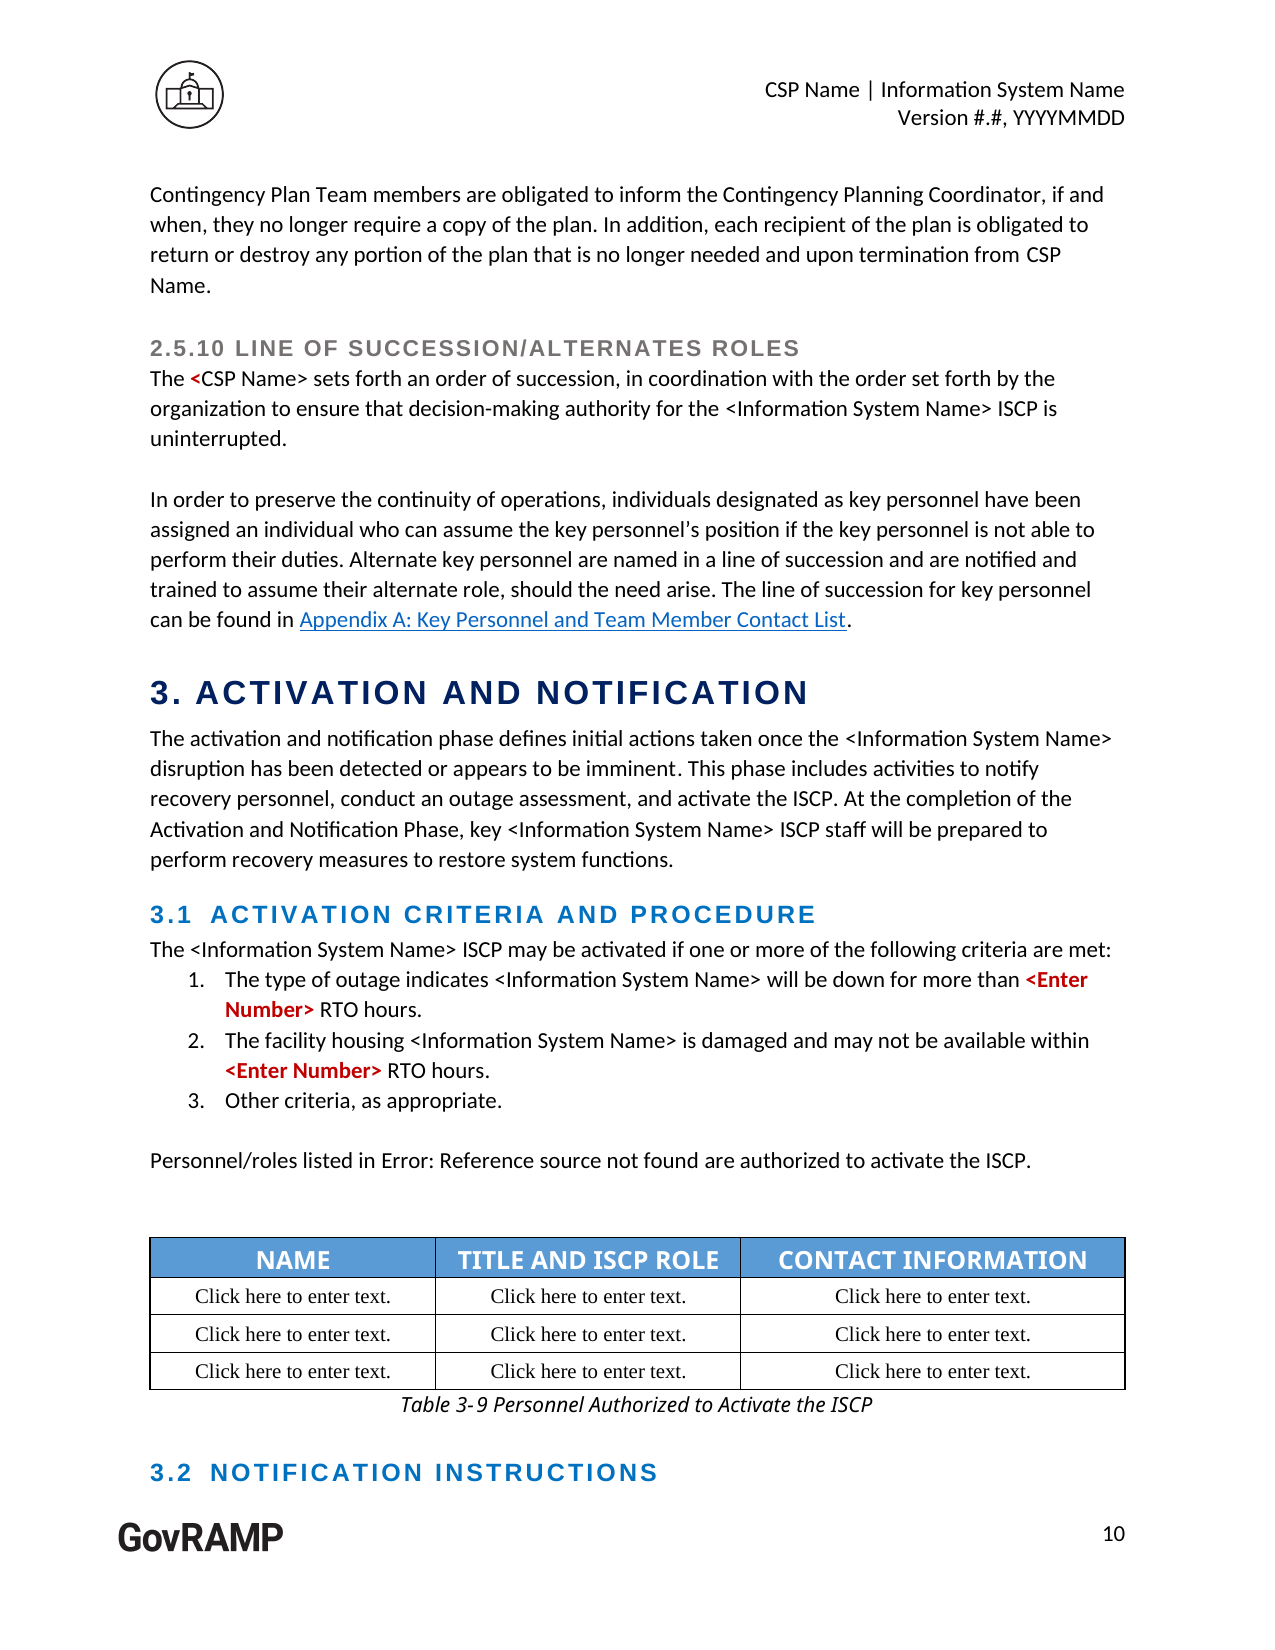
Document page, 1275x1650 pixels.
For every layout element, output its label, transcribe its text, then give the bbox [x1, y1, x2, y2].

picture [151, 56, 227, 133]
subtitle Notification Instructions [150, 1458, 1125, 1487]
list The type of outage indicates will be down for more than RTO hours. [187, 965, 1125, 1024]
text In order to preserve the continuity of operations, individuals designated as key personnel have been assigned an individual who can assume the key personnel’s position if the key personnel is not able to perform their duties. Alternate key personnel are named in a line of succession and are notified and trained to assume their alternate role, should the need arise. The line of succession for key personnel can be found in Appendix A: Key Personnel and Team Member Contact List. [150, 485, 1125, 633]
table_header Contact Information [741, 1238, 1124, 1277]
list Other criteria, as appropriate. [187, 1086, 1125, 1114]
text The < sets forth an order of succession, in coordination with the order set forth by the organization to ensure that decision-making authority for the ISCP is uninterrupted. [150, 364, 1125, 452]
list The facility housing is damaged and may not be available within RTO hours. [187, 1026, 1125, 1084]
subtitle Activation and Notification [150, 673, 1125, 712]
text The ISCP may be activated if one or more of the following criteria are met: [150, 935, 1125, 963]
text Contingency Plan Team members are obligated to inform the Contingency Planning Coordinator, if and when, they no longer require a copy of the plan. In addition, each recipient of the plan is obligated to return or destroy any portion of the plan that is no longer needed and upon termination from . [150, 180, 1125, 299]
text The activation and notification phase defines initial actions taken once the disruption has been detected or appears to be imminent. This phase includes activities to notify recovery personnel, conduct an outage assessment, and activate the ISCP. At the completion of the Activation and Notification Phase, key ISCP staff will be prepared to perform recovery measures to restore system functions. [150, 724, 1125, 873]
table_header Title and ISCP Role [436, 1238, 740, 1277]
subtitle Activation Criteria and Procedure [150, 900, 1125, 929]
subtitle Line of Succession/Alternates Roles [150, 335, 1125, 362]
picture [117, 1520, 285, 1554]
table_header Name [151, 1238, 435, 1277]
